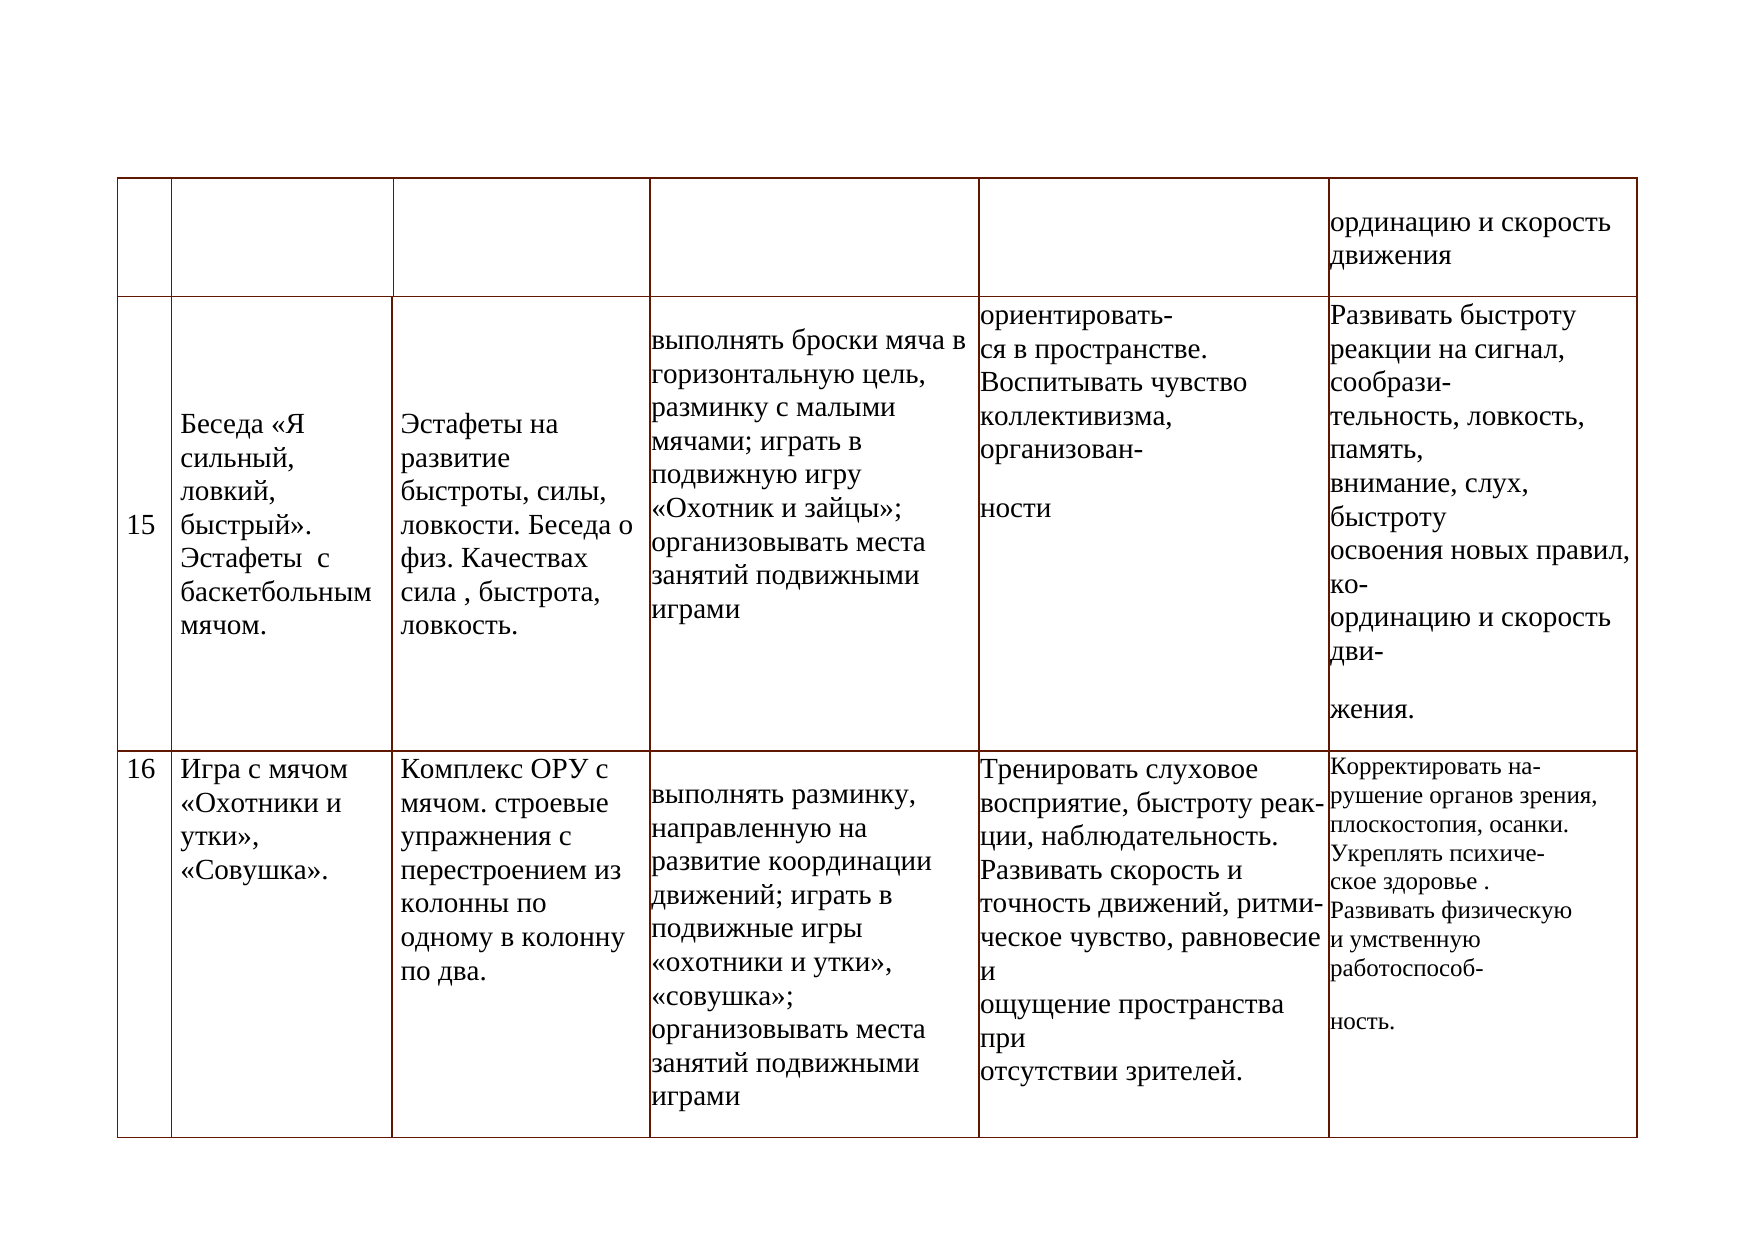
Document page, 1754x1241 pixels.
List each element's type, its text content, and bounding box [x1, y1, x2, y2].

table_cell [1330, 752, 1636, 1137]
table_cell Развивать быстроту реакции на сигнал, сообрази- тельность, ловкость, память, внимание, слух, быстроту освоения новых правил, ко- ординацию и скорость дви- жения. [1330, 297, 1636, 750]
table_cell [651, 752, 978, 1137]
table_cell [394, 179, 649, 296]
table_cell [651, 179, 978, 296]
table_cell Эстафеты на развитие быстроты, силы, ловкости. Беседа о физ. Качествах сила , быстрота, ловкость. [393, 297, 649, 750]
table_cell 14 [118, 179, 171, 296]
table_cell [172, 179, 393, 296]
table_cell ориентировать- ся в пространстве. Воспитывать чувство коллективизма, организован- ности [980, 297, 1328, 750]
table_cell 15 [118, 297, 171, 750]
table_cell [1330, 179, 1636, 296]
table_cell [980, 752, 1328, 1137]
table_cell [393, 752, 649, 1137]
table_cell Беседа «Я сильный, ловкий, быстрый». Эстафеты с баскетбольным мячом. [172, 297, 391, 750]
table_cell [980, 179, 1328, 296]
table_cell 16 [118, 752, 171, 1137]
table_cell выполнять броски мяча в горизонтальную цель, разминку с малыми мячами; играть в подвижную игру «Охотник и зайцы»; организовывать места занятий подвижными играми [651, 297, 978, 750]
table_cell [172, 752, 391, 1137]
